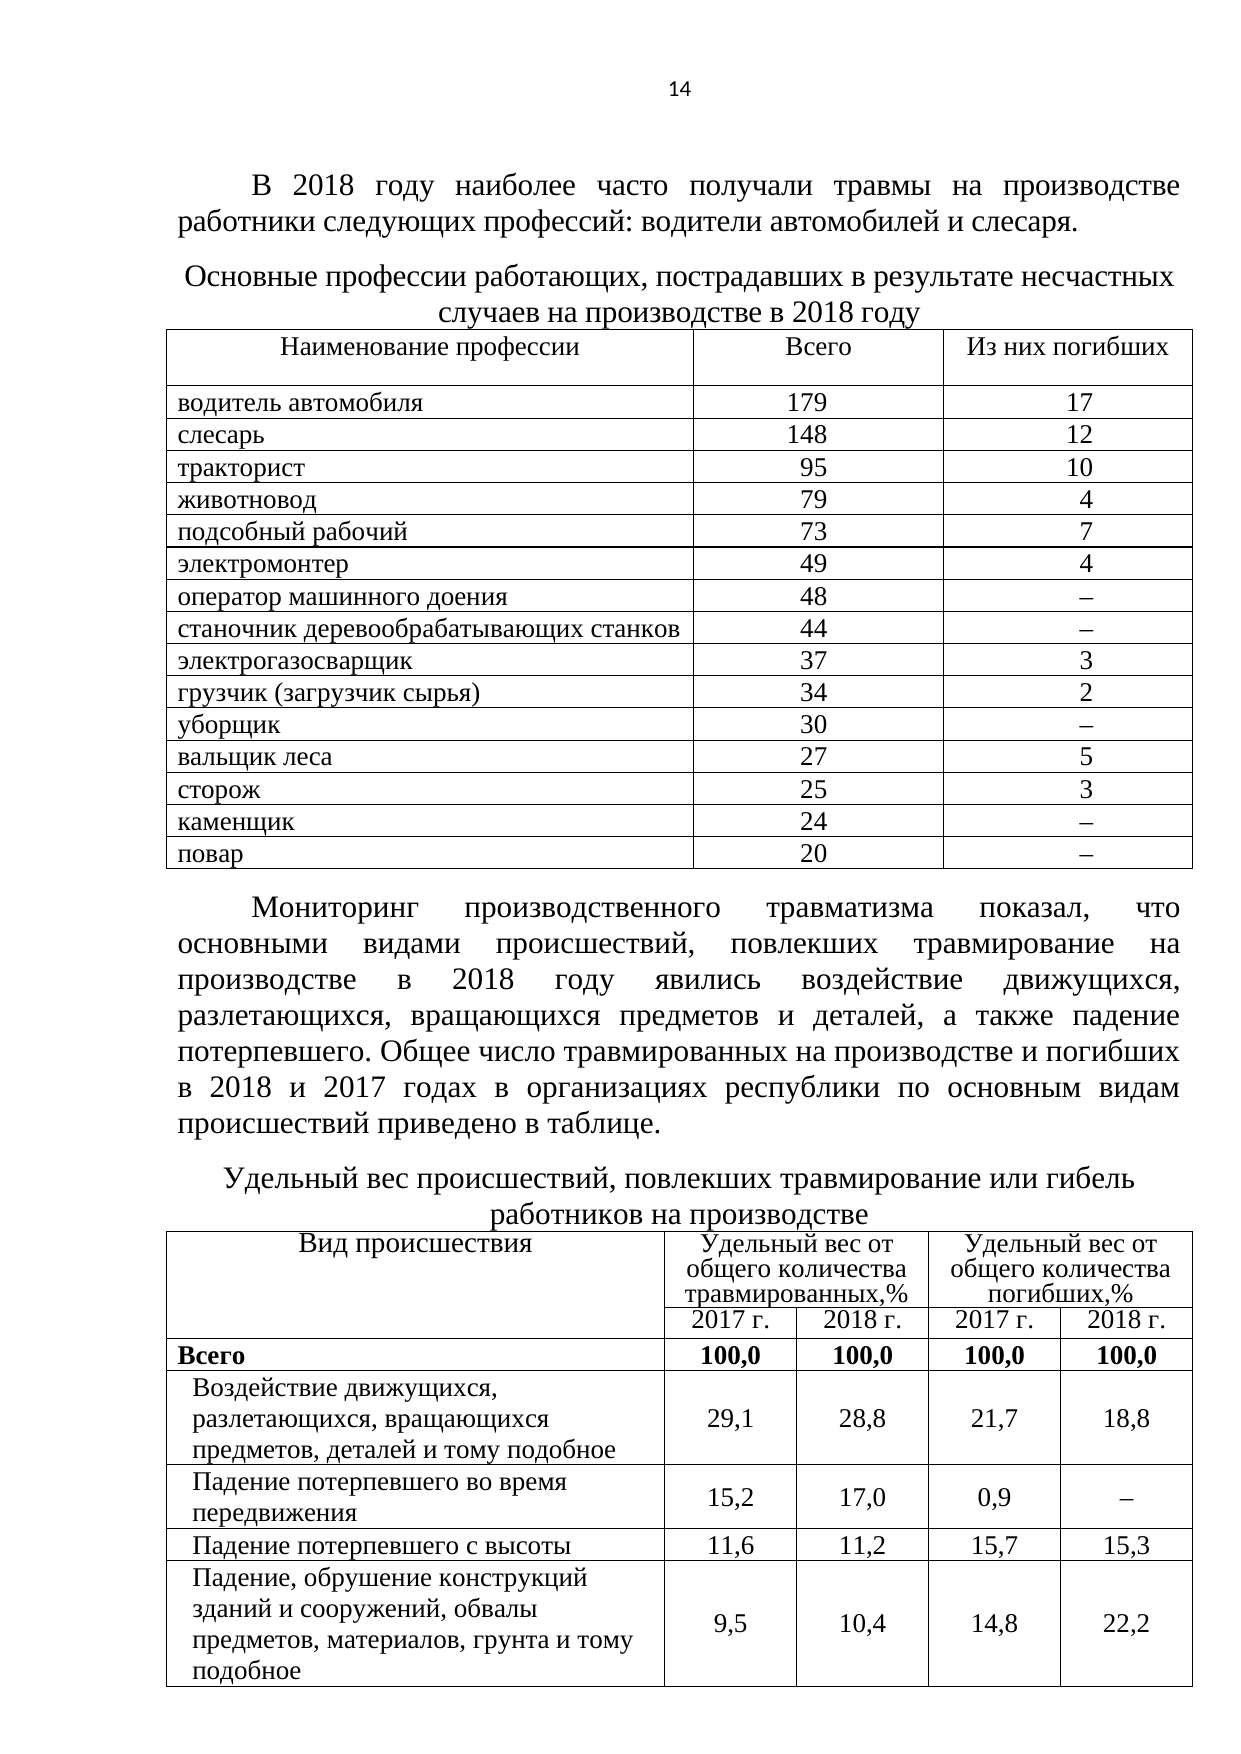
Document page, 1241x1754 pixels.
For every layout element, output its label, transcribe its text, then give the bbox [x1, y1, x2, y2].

table_cell 24 [694, 805, 943, 836]
text Удельный вес происшествий, повлекших травмирование или гибель работников на производстве [177, 1159, 1181, 1231]
table_cell оператор машинного доения [167, 580, 693, 611]
table_cell 27 [694, 741, 943, 772]
table_cell 4 [944, 483, 1192, 514]
table_cell 48 [694, 580, 943, 611]
table_cell 15,2 [665, 1465, 796, 1528]
table_cell 5 [944, 741, 1192, 772]
table_cell 3 [944, 644, 1192, 675]
table_cell 100,0 [929, 1339, 1060, 1370]
table_cell вальщик леса [167, 741, 693, 772]
table_header Вид происшествия [167, 1232, 664, 1338]
table_header Из них погибших [944, 330, 1192, 385]
table_cell – [944, 580, 1192, 611]
table_cell 18,8 [1061, 1371, 1192, 1464]
table_cell Воздействие движущихся, разлетающихся, вращающихся предметов, деталей и тому подобное [167, 1371, 664, 1464]
table_cell 3 [944, 773, 1192, 804]
table_cell 100,0 [797, 1339, 928, 1370]
table_cell электрогазосварщик [167, 644, 693, 675]
table_cell 28,8 [797, 1371, 928, 1464]
table_cell 179 [694, 386, 943, 418]
table_cell 95 [694, 451, 943, 482]
table_cell электромонтер [167, 548, 693, 578]
table_cell станочник деревообрабатывающих станков [167, 612, 693, 643]
table_cell 10 [944, 451, 1192, 482]
table_cell тракторист [167, 451, 693, 482]
table_cell 9,5 [665, 1561, 796, 1686]
table_cell – [944, 805, 1192, 836]
table_cell 100,0 [1061, 1339, 1192, 1370]
table_cell 20 [694, 837, 943, 868]
table_cell 2017 г. [929, 1308, 1060, 1338]
table_cell 2017 г. [665, 1308, 796, 1338]
table_cell 148 [694, 419, 943, 450]
table_cell 2 [944, 676, 1192, 707]
table_cell 0,9 [929, 1465, 1060, 1528]
table_cell – [944, 612, 1192, 643]
table_cell Падение, обрушение конструкций зданий и сооружений, обвалы предметов, материалов, грунта и тому подобное [167, 1561, 664, 1686]
table_cell 17,0 [797, 1465, 928, 1528]
table_cell каменщик [167, 805, 693, 836]
table_cell Всего [167, 1339, 664, 1370]
table_cell 11,2 [797, 1529, 928, 1560]
table_cell Падение потерпевшего во время передвижения [167, 1465, 664, 1528]
table_cell 7 [944, 515, 1192, 546]
table_cell водитель автомобиля [167, 386, 693, 418]
table_cell 11,6 [665, 1529, 796, 1560]
table_cell 30 [694, 708, 943, 739]
table_cell 12 [944, 419, 1192, 450]
table_cell сторож [167, 773, 693, 804]
table_cell 44 [694, 612, 943, 643]
table_cell Падение потерпевшего с высоты [167, 1529, 664, 1560]
table_cell 73 [694, 515, 943, 546]
table_cell 34 [694, 676, 943, 707]
table_cell грузчик (загрузчик сырья) [167, 676, 693, 707]
table_cell – [944, 837, 1192, 868]
table_cell 17 [944, 386, 1192, 418]
text Мониторинг производственного травматизма показал, что основными видами происшествий, повлекших травмирование на производстве в 2018 году явились воздействие движущихся, разлетающихся, вращающихся предметов и деталей, а также падение потерпевшего. Общее число травмированных на производстве и погибших в 2018 и 2017 годах в организациях республики по основным видам происшествий приведено в таблице. [177, 888, 1181, 1140]
table_cell слесарь [167, 419, 693, 450]
text Основные профессии работающих, пострадавших в результате несчастных случаев на производстве в 2018 году [177, 257, 1181, 329]
table_cell 29,1 [665, 1371, 796, 1464]
table_cell 10,4 [797, 1561, 928, 1686]
table_cell 49 [694, 548, 943, 578]
table_cell – [1061, 1465, 1192, 1528]
table_header Всего [694, 330, 943, 385]
table_cell подсобный рабочий [167, 515, 693, 546]
table_cell 25 [694, 773, 943, 804]
table_cell повар [167, 837, 693, 868]
table_cell 2018 г. [797, 1308, 928, 1338]
table_header Удельный вес от общего количества травмированных,% [665, 1232, 928, 1307]
table_cell 2018 г. [1061, 1308, 1192, 1338]
table_cell уборщик [167, 708, 693, 739]
table_cell 37 [694, 644, 943, 675]
table_cell 15,3 [1061, 1529, 1192, 1560]
table_cell – [944, 708, 1192, 739]
table_cell 79 [694, 483, 943, 514]
table_cell 100,0 [665, 1339, 796, 1370]
table_header Наименование профессии [167, 330, 693, 385]
text В 2018 году наиболее часто получали травмы на производстве работники следующих профессий: водители автомобилей и слесаря. [177, 166, 1181, 238]
table_cell 14,8 [929, 1561, 1060, 1686]
table_cell 21,7 [929, 1371, 1060, 1464]
table_header Удельный вес от общего количества погибших,% [929, 1232, 1192, 1307]
table_cell 15,7 [929, 1529, 1060, 1560]
table_cell животновод [167, 483, 693, 514]
table_cell 4 [944, 548, 1192, 578]
table_cell 22,2 [1061, 1561, 1192, 1686]
